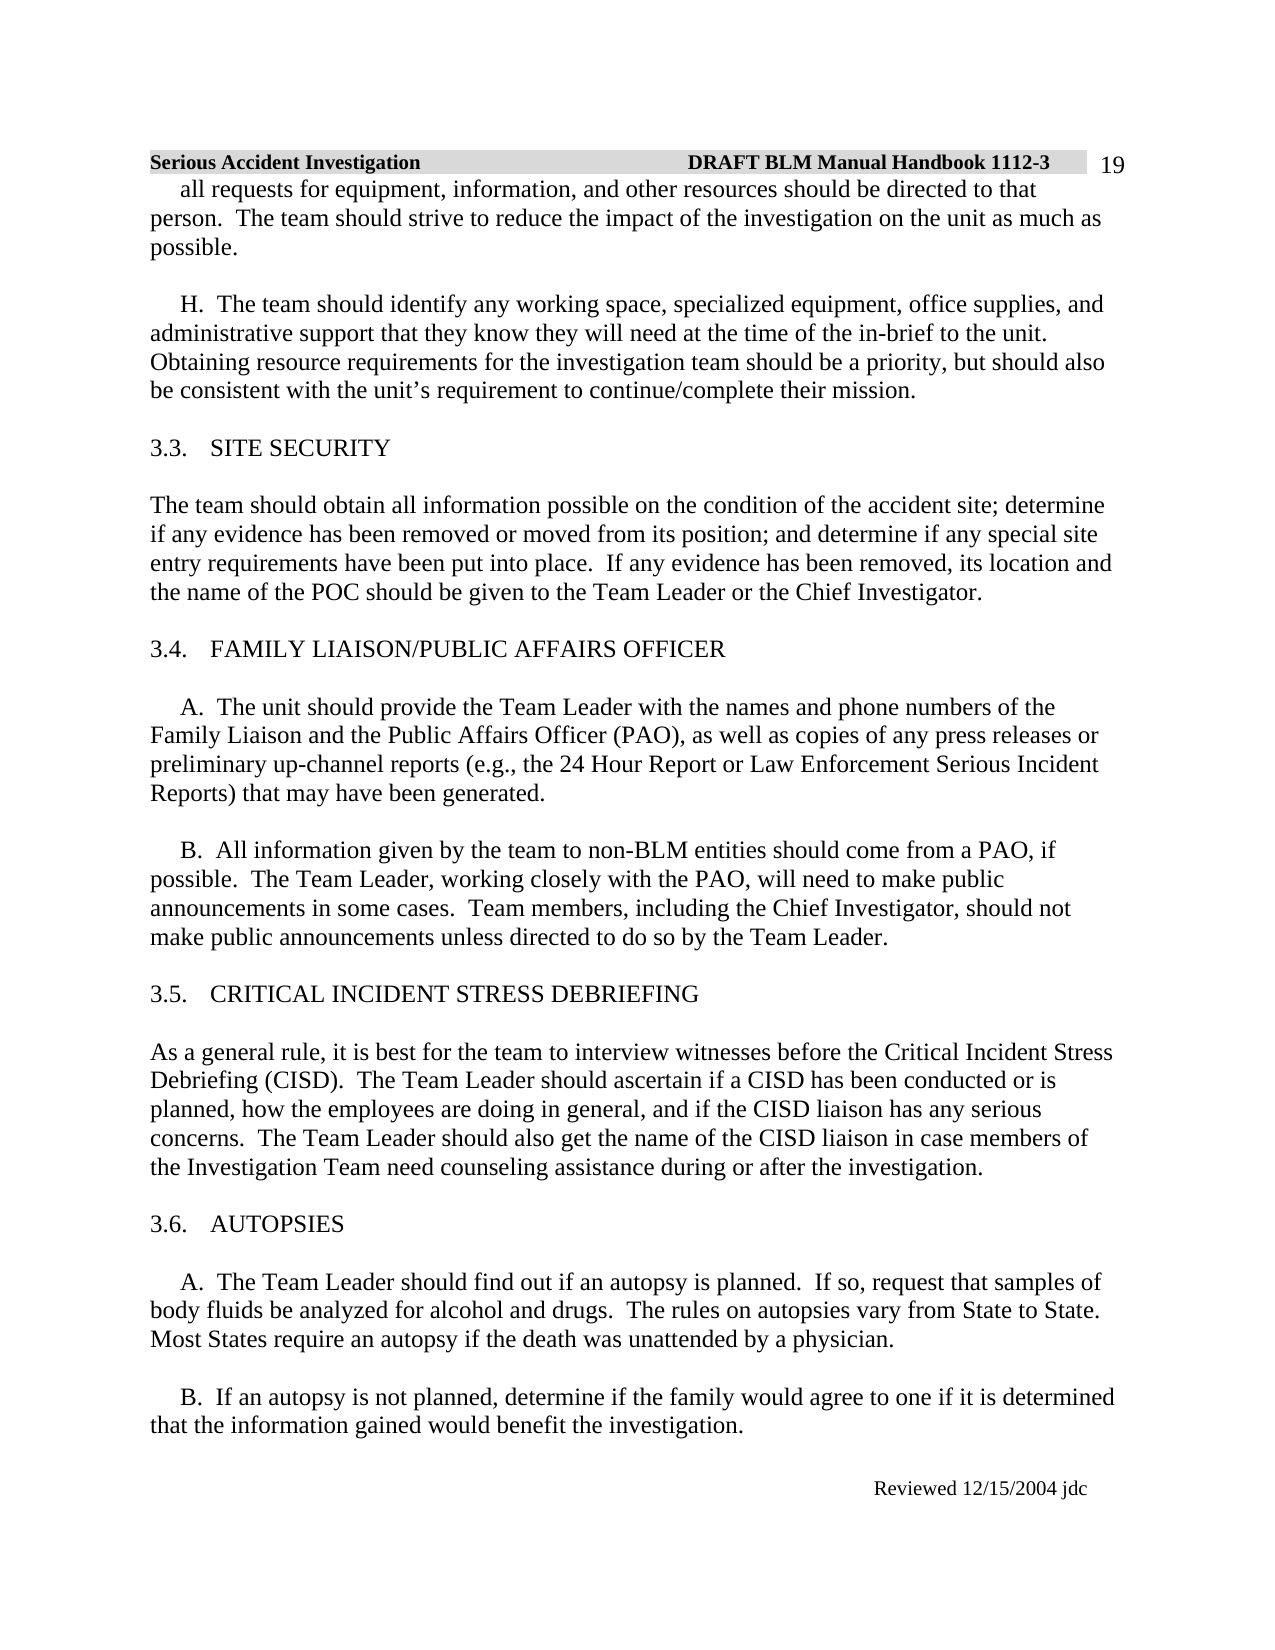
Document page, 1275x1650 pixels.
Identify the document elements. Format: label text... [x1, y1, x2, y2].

text 3.6. AUTOPSIES [150, 1209, 1125, 1238]
text A. The Team Leader should find out if an autopsy is planned. If so, request that samples of body fluids be analyzed for alcohol and drugs. The rules on autopsies vary from State to State. Most States require an autopsy if the death was unattended by a physician. [150, 1267, 1125, 1353]
text H. The team should identify any working space, specialized equipment, office supplies, and administrative support that they know they will need at the time of the in-brief to the unit. Obtaining resource requirements for the investigation team should be a priority, but should also be consistent with the unit’s requirement to continue/complete their mission. [150, 289, 1125, 404]
text B. All information given by the team to non-BLM entities should come from a PAO, if possible. The Team Leader, working closely with the PAO, will need to make public announcements in some cases. Team members, including the Chief Investigator, should not make public announcements unless directed to do so by the Team Leader. [150, 835, 1125, 950]
text 3.3. SITE SECURITY [150, 433, 1125, 462]
text 3.5. CRITICAL INCIDENT STRESS DEBRIEFING As a general rule, it is best for the team to interview witnesses before the Critical Incident Stress Debriefing (CISD). The Team Leader should ascertain if a CISD has been conducted or is planned, how the employees are doing in general, and if the CISD liaison has any serious concerns. The Team Leader should also get the name of the CISD liaison in case members of the Investigation Team need counseling assistance during or after the investigation. [150, 979, 1125, 1180]
text The team should obtain all information possible on the condition of the accident site; determine if any evidence has been removed or moved from its position; and determine if any special site entry requirements have been put into place. If any evidence has been removed, its location and the name of the POC should be given to the Team Leader or the Chief Investigator. [150, 490, 1125, 605]
text A. The unit should provide the Team Leader with the names and phone numbers of the Family Liaison and the Public Affairs Officer (PAO), as well as copies of any press releases or preliminary up-channel reports (e.g., the 24 Hour Report or Law Enforcement Serious Incident Reports) that may have been generated. [150, 692, 1125, 807]
text all requests for equipment, information, and other resources should be directed to that person. The team should strive to reduce the impact of the investigation on the unit as much as possible. [150, 174, 1125, 260]
text 3.4. FAMILY LIAISON/PUBLIC AFFAIRS OFFICER [150, 634, 1125, 663]
text B. If an autopsy is not planned, determine if the family would agree to one if it is determined that the information gained would benefit the investigation. [150, 1382, 1125, 1439]
